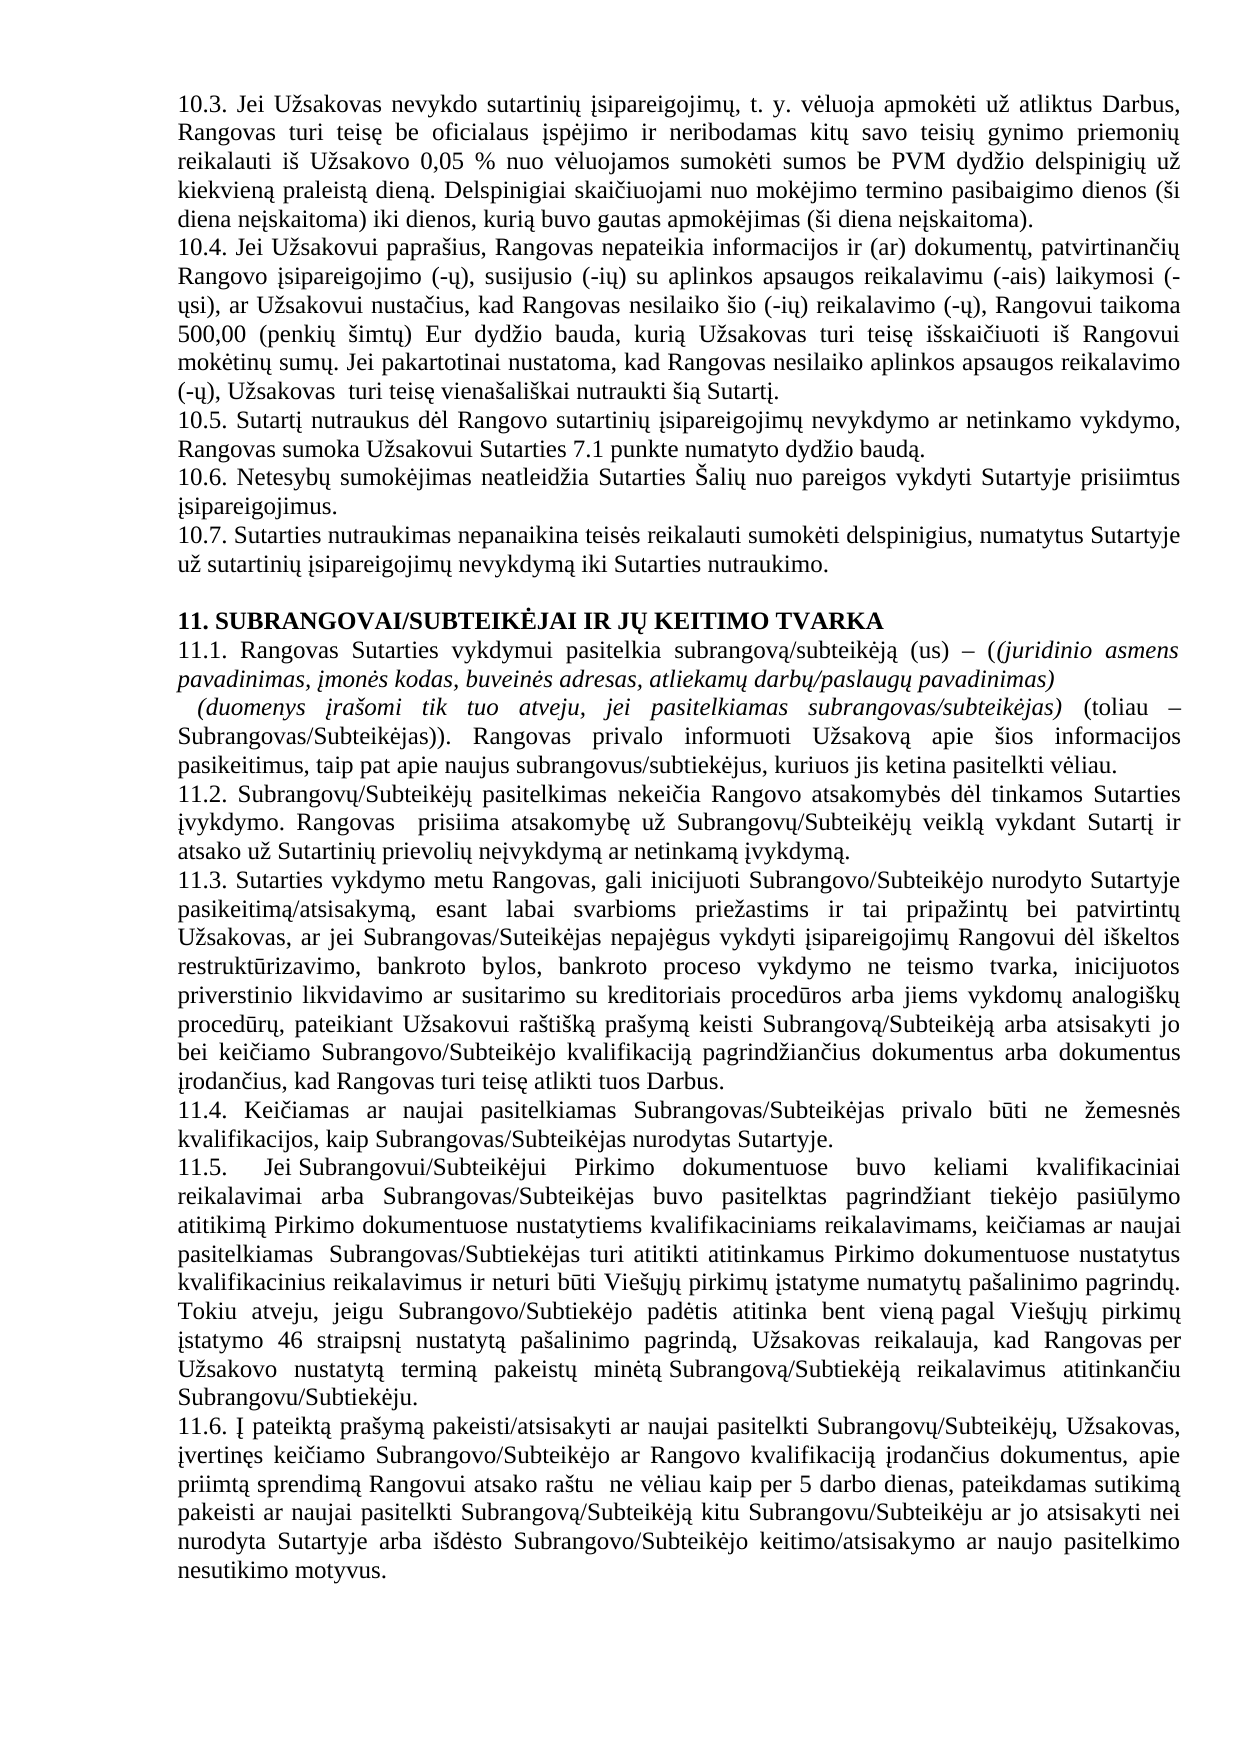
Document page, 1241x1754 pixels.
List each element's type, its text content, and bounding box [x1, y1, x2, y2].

text 10.4. Jei Užsakovui paprašius, Rangovas nepateikia informacijos ir (ar) dokumentų, patvirtinančių Rangovo įsipareigojimo (-ų), susijusio (-ių) su aplinkos apsaugos reikalavimu (-ais) laikymosi (-ųsi), ar Užsakovui nustačius, kad Rangovas nesilaiko šio (-ių) reikalavimo (-ų), Rangovui taikoma 500,00 (penkių šimtų) Eur dydžio bauda, kurią Užsakovas turi teisę išskaičiuoti iš Rangovui mokėtinų sumų. Jei pakartotinai nustatoma, kad Rangovas nesilaiko aplinkos apsaugos reikalavimo (-ų), Užsakovas turi teisę vienašališkai nutraukti šią Sutartį. [177, 232, 1181, 405]
text 11. SUBRANGOVAI/SUBTEIKĖJAI IR JŲ KEITIMO TVARKA [177, 606, 1181, 635]
text 11.3. Sutarties vykdymo metu Rangovas, gali inicijuoti Subrangovo/Subteikėjo nurodyto Sutartyje pasikeitimą/atsisakymą, esant labai svarbioms priežastims ir tai pripažintų bei patvirtintų Užsakovas, ar jei Subrangovas/Suteikėjas nepajėgus vykdyti įsipareigojimų Rangovui dėl iškeltos restruktūrizavimo, bankroto bylos, bankroto proceso vykdymo ne teismo tvarka, inicijuotos priverstinio likvidavimo ar susitarimo su kreditoriais procedūros arba jiems vykdomų analogiškų procedūrų, pateikiant Užsakovui raštišką prašymą keisti Subrangovą/Subteikėją arba atsisakyti jo bei keičiamo Subrangovo/Subteikėjo kvalifikaciją pagrindžiančius dokumentus arba dokumentus įrodančius, kad Rangovas turi teisę atlikti tuos Darbus. [177, 865, 1181, 1095]
text 11.1. Rangovas Sutarties vykdymui pasitelkia subrangovą/subteikėją (us) – ((juridinio asmens pavadinimas, įmonės kodas, buveinės adresas, atliekamų darbų/paslaugų pavadinimas) [177, 635, 1181, 692]
text 11.6. Į pateiktą prašymą pakeisti/atsisakyti ar naujai pasitelkti Subrangovų/Subteikėjų, Užsakovas, įvertinęs keičiamo Subrangovo/Subteikėjo ar Rangovo kvalifikaciją įrodančius dokumentus, apie priimtą sprendimą Rangovui atsako raštu ne vėliau kaip per 5 darbo dienas, pateikdamas sutikimą pakeisti ar naujai pasitelkti Subrangovą/Subteikėją kitu Subrangovu/Subteikėju ar jo atsisakyti nei nurodyta Sutartyje arba išdėsto Subrangovo/Subteikėjo keitimo/atsisakymo ar naujo pasitelkimo nesutikimo motyvus. [177, 1411, 1181, 1584]
text 10.5. Sutartį nutraukus dėl Rangovo sutartinių įsipareigojimų nevykdymo ar netinkamo vykdymo, Rangovas sumoka Užsakovui Sutarties 7.1 punkte numatyto dydžio baudą. [177, 405, 1181, 462]
text (duomenys įrašomi tik tuo atveju, jei pasitelkiamas subrangovas/subteikėjas) (toliau – Subrangovas/Subteikėjas)). Rangovas privalo informuoti Užsakovą apie šios informacijos pasikeitimus, taip pat apie naujus subrangovus/subtiekėjus, kuriuos jis ketina pasitelkti vėliau. [177, 692, 1181, 779]
list Jei Subrangovui/Subteikėjui Pirkimo dokumentuose buvo keliami kvalifikaciniai reikalavimai arba Subrangovas/Subteikėjas buvo pasitelktas pagrindžiant tiekėjo pasiūlymo atitikimą Pirkimo dokumentuose nustatytiems kvalifikaciniams reikalavimams, keičiamas ar naujai pasitelkiamas Subrangovas/Subtiekėjas turi atitikti atitinkamus Pirkimo dokumentuose nustatytus kvalifikacinius reikalavimus ir neturi būti Viešųjų pirkimų įstatyme numatytų pašalinimo pagrindų. Tokiu atveju, jeigu Subrangovo/Subtiekėjo padėtis atitinka bent vieną pagal Viešųjų pirkimų įstatymo 46 straipsnį nustatytą pašalinimo pagrindą, Užsakovas reikalauja, kad Rangovas per Užsakovo nustatytą terminą pakeistų minėtą Subrangovą/Subtiekėją reikalavimus atitinkančiu Subrangovu/Subtiekėju. [177, 1152, 1181, 1411]
text 11.4. Keičiamas ar naujai pasitelkiamas Subrangovas/Subteikėjas privalo būti ne žemesnės kvalifikacijos, kaip Subrangovas/Subteikėjas nurodytas Sutartyje. [177, 1095, 1181, 1152]
text 11.2. Subrangovų/Subteikėjų pasitelkimas nekeičia Rangovo atsakomybės dėl tinkamos Sutarties įvykdymo. Rangovas prisiima atsakomybę už Subrangovų/Subteikėjų veiklą vykdant Sutartį ir atsako už Sutartinių prievolių neįvykdymą ar netinkamą įvykdymą. [177, 779, 1181, 865]
text 10.7. Sutarties nutraukimas nepanaikina teisės reikalauti sumokėti delspinigius, numatytus Sutartyje už sutartinių įsipareigojimų nevykdymą iki Sutarties nutraukimo. [177, 520, 1181, 577]
text 10.3. Jei Užsakovas nevykdo sutartinių įsipareigojimų, t. y. vėluoja apmokėti už atliktus Darbus, Rangovas turi teisę be oficialaus įspėjimo ir neribodamas kitų savo teisių gynimo priemonių reikalauti iš Užsakovo 0,05 % nuo vėluojamos sumokėti sumos be PVM dydžio delspinigių už kiekvieną praleistą dieną. Delspinigiai skaičiuojami nuo mokėjimo termino pasibaigimo dienos (ši diena neįskaitoma) iki dienos, kurią buvo gautas apmokėjimas (ši diena neįskaitoma). [177, 89, 1181, 232]
text 10.6. Netesybų sumokėjimas neatleidžia Sutarties Šalių nuo pareigos vykdyti Sutartyje prisiimtus įsipareigojimus. [177, 462, 1181, 520]
